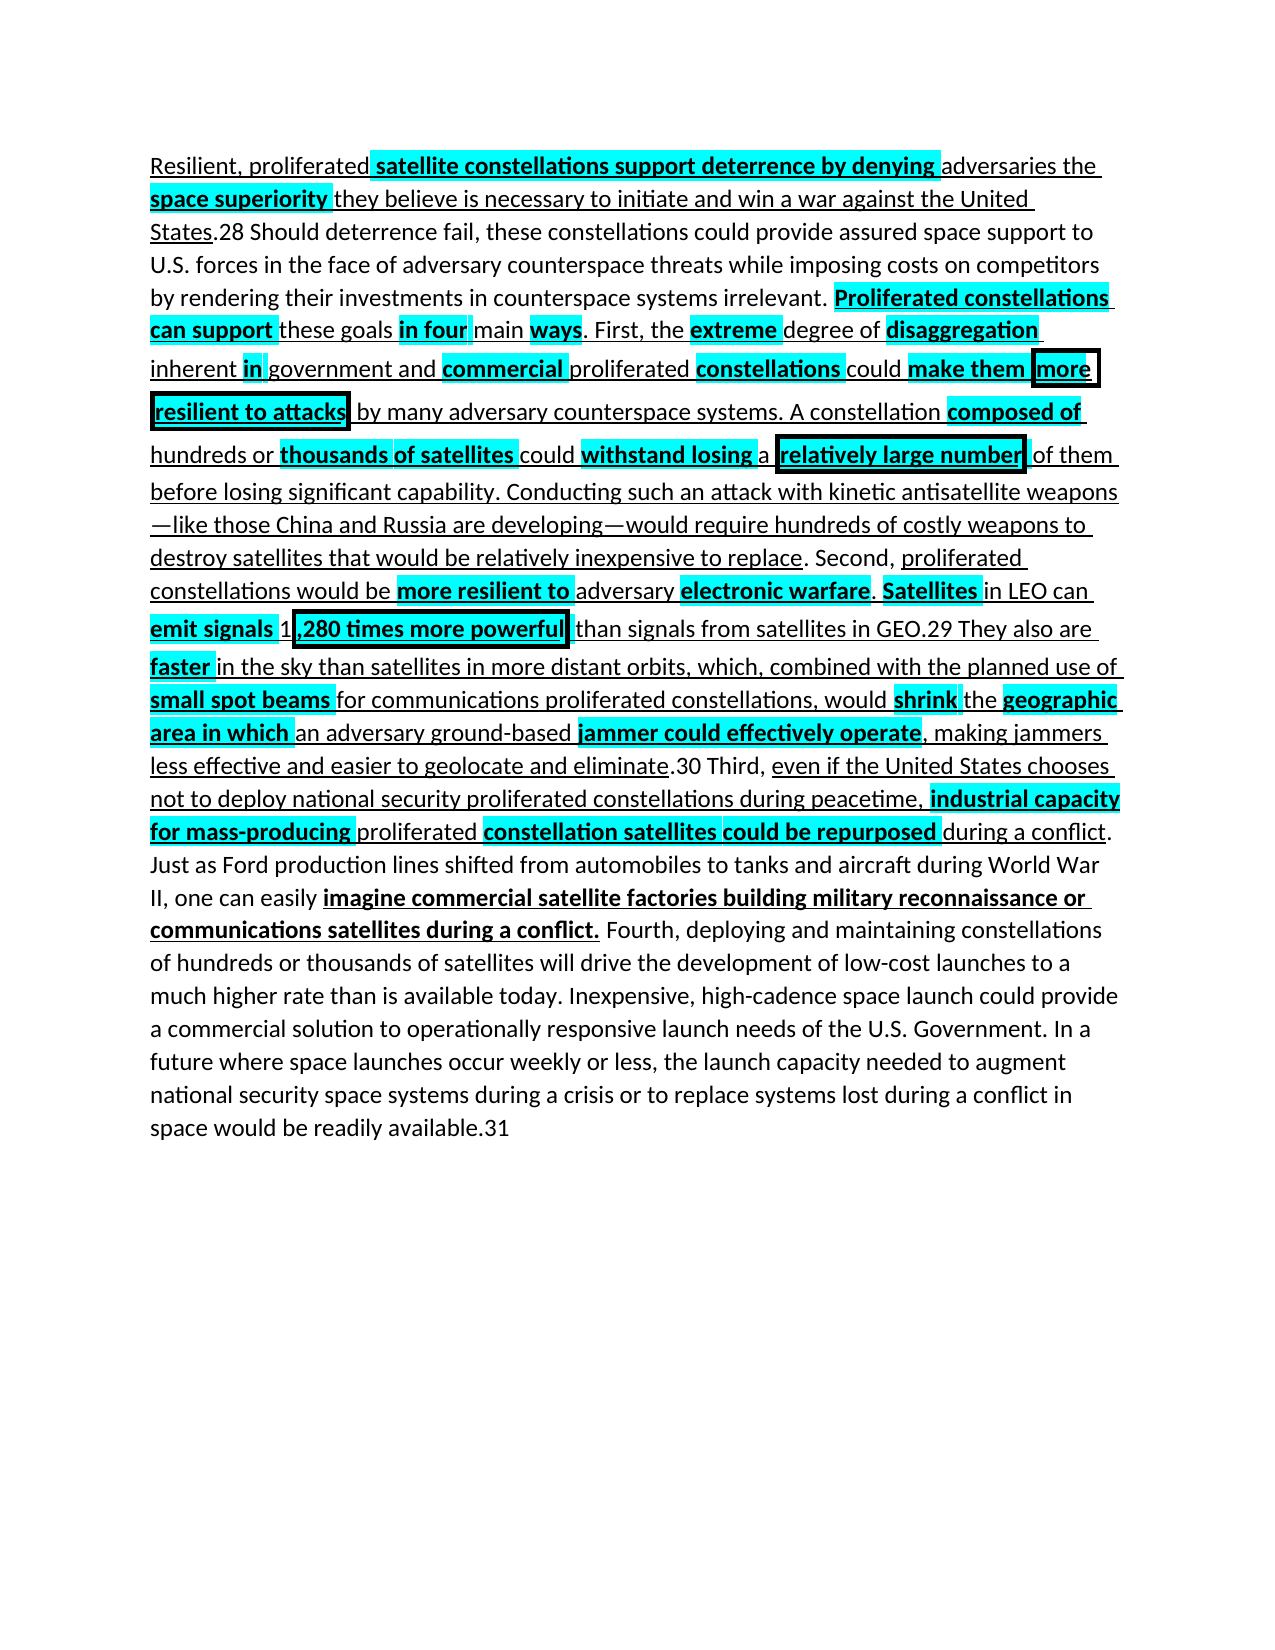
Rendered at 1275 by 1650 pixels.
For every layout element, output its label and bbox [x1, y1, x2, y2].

text [150, 150, 1125, 1143]
